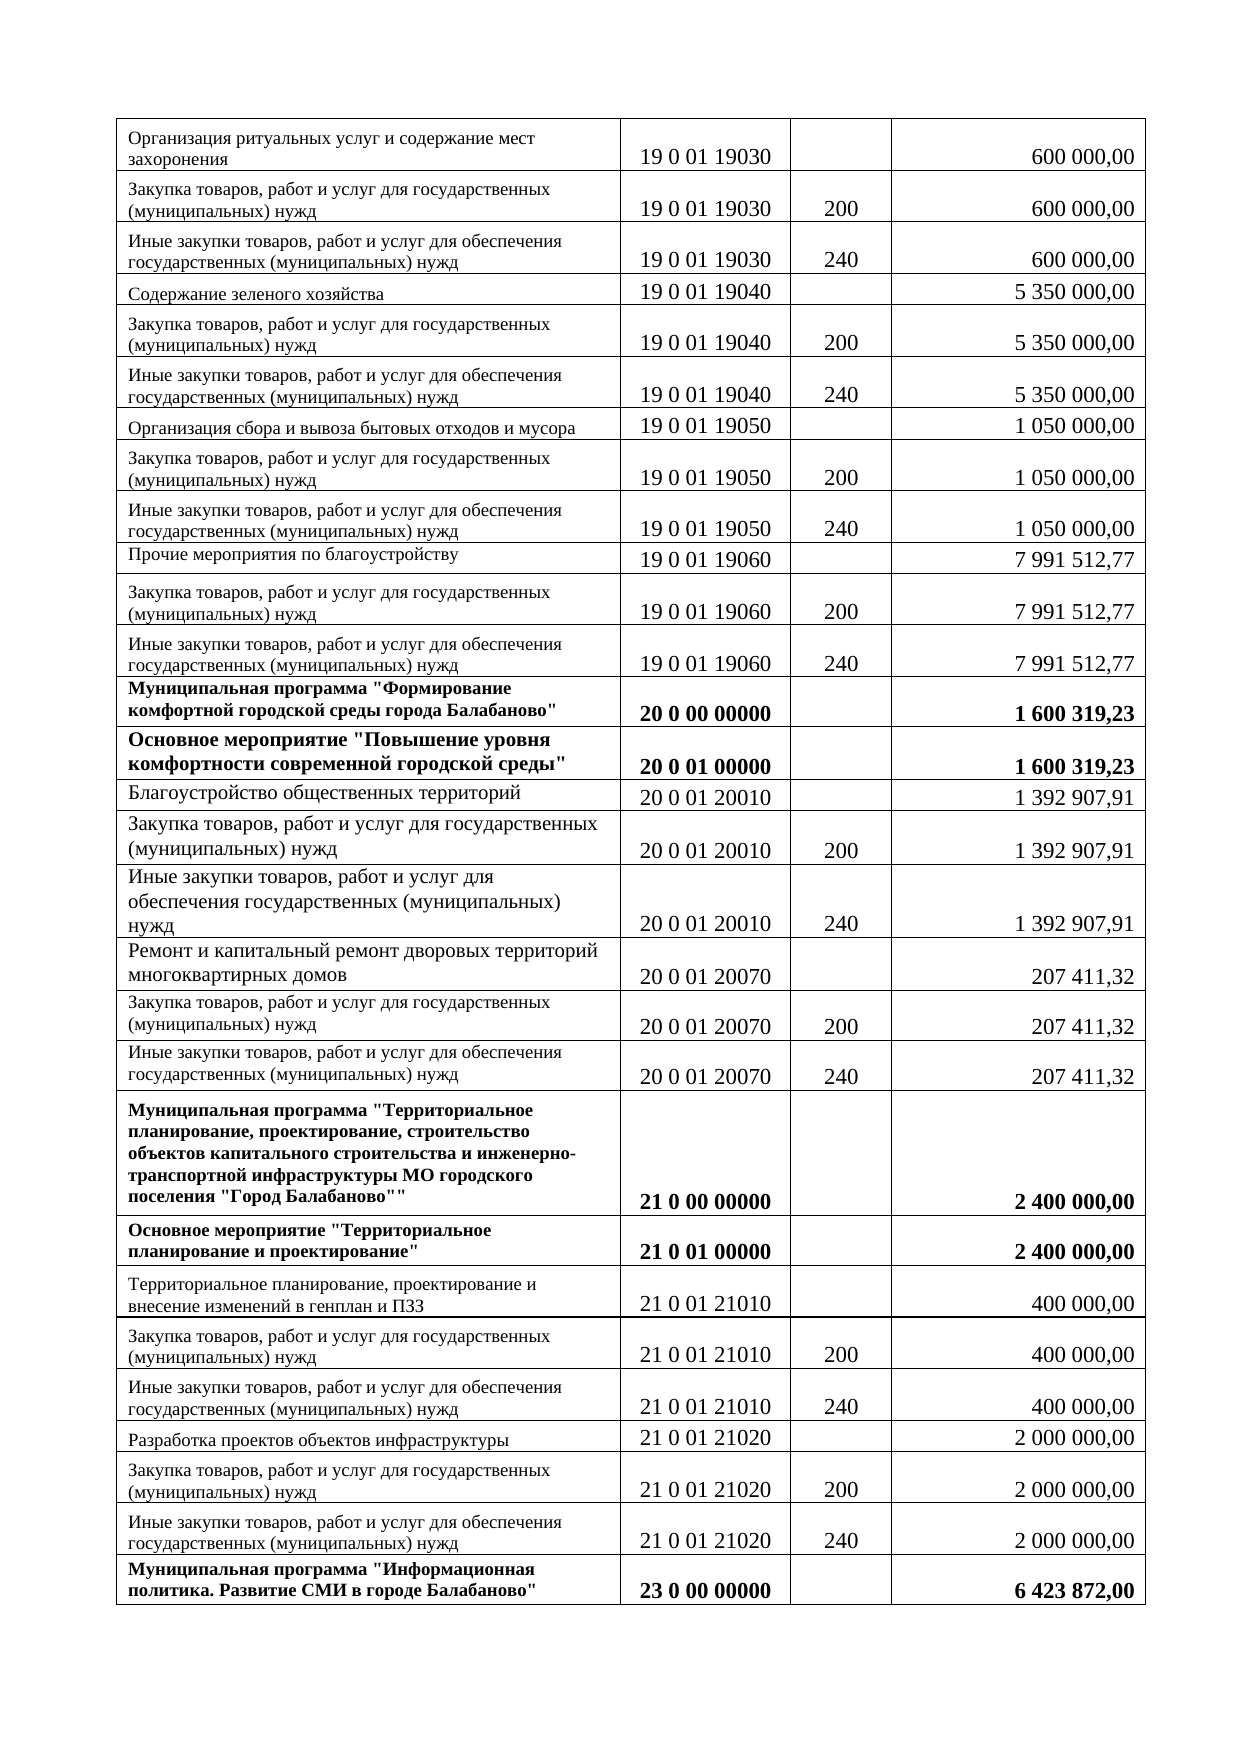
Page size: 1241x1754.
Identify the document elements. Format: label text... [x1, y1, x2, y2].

table_cell 7 991 512,77 [892, 574, 1145, 624]
table_cell 19 0 01 19040 [621, 274, 790, 304]
table_cell 19 0 01 19060 [621, 574, 790, 624]
table_cell [791, 119, 891, 170]
table_cell 21 0 01 21010 [621, 1318, 790, 1368]
table_cell 2 000 000,00 [892, 1421, 1145, 1451]
table_cell Муниципальная программа "Информационная политика. Развитие СМИ в городе Балабаново" [117, 1555, 620, 1604]
table_cell 400 000,00 [892, 1369, 1145, 1419]
table_cell 240 [791, 222, 891, 273]
table_cell Организация ритуальных услуг и содержание мест захоронения [117, 119, 620, 170]
table_cell 400 000,00 [892, 1266, 1145, 1316]
table_cell Иные закупки товаров, работ и услуг для обеспечения государственных (муниципальных) нужд [117, 491, 620, 542]
table_cell 19 0 01 19050 [621, 491, 790, 542]
table_cell 19 0 01 19030 [621, 119, 790, 170]
table_cell 200 [791, 991, 891, 1040]
table_cell [791, 1555, 891, 1604]
table_cell 19 0 01 19030 [621, 222, 790, 273]
table_cell 21 0 01 21020 [621, 1452, 790, 1502]
table_cell 200 [791, 171, 891, 221]
table_cell 21 0 00 00000 [621, 1091, 790, 1215]
table_cell 200 [791, 1318, 891, 1368]
table_cell 21 0 01 21010 [621, 1266, 790, 1316]
table_cell 20 0 01 00000 [621, 727, 790, 779]
table_cell [791, 1216, 891, 1265]
table_cell Муниципальная программа "Территориальное планирование, проектирование, строительство объектов капитального строительства и инженерно-транспортной инфраструктуры МО городского поселения "Город Балабаново"" [117, 1091, 620, 1215]
table_cell 600 000,00 [892, 119, 1145, 170]
table_cell [791, 543, 891, 573]
table_cell 1 050 000,00 [892, 408, 1145, 438]
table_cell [117, 171, 620, 221]
table_cell 1 392 907,91 [892, 811, 1145, 863]
table_cell [791, 727, 891, 779]
table_cell 1 392 907,91 [892, 780, 1145, 810]
table_cell 240 [791, 491, 891, 542]
table_cell [791, 938, 891, 990]
table_cell [791, 1091, 891, 1215]
table_cell 19 0 01 19050 [621, 440, 790, 490]
table_cell Иные закупки товаров, работ и услуг для обеспечения государственных (муниципальных) нужд [117, 625, 620, 676]
table_cell 20 0 01 20070 [621, 991, 790, 1040]
table_cell 19 0 01 19030 [621, 171, 790, 221]
table_cell 20 0 01 20010 [621, 811, 790, 863]
table_cell Закупка товаров, работ и услуг для государственных (муниципальных) нужд [117, 991, 620, 1040]
table_cell Закупка товаров, работ и услуг для государственных (муниципальных) нужд [117, 574, 620, 624]
table_cell Иные закупки товаров, работ и услуг для обеспечения государственных (муниципальных) нужд [117, 865, 620, 937]
table_cell Закупка товаров, работ и услуг для государственных (муниципальных) нужд [117, 811, 620, 863]
table_cell Организация сбора и вывоза бытовых отходов и мусора [117, 408, 620, 438]
table_cell Разработка проектов объектов инфраструктуры [117, 1421, 620, 1451]
table_cell Иные закупки товаров, работ и услуг для обеспечения государственных (муниципальных) нужд [117, 222, 620, 273]
table_cell 200 [791, 440, 891, 490]
table_cell 2 400 000,00 [892, 1091, 1145, 1215]
table_cell Закупка товаров, работ и услуг для государственных (муниципальных) нужд [117, 305, 620, 356]
table_cell Муниципальная программа "Формирование комфортной городской среды города Балабаново" [117, 677, 620, 726]
table_cell 19 0 01 19060 [621, 625, 790, 676]
table_cell 20 0 01 20070 [621, 938, 790, 990]
table_cell 207 411,32 [892, 938, 1145, 990]
table_cell Иные закупки товаров, работ и услуг для обеспечения государственных (муниципальных) нужд [117, 1369, 620, 1419]
table_cell Территориальное планирование, проектирование и внесение изменений в генплан и ПЗЗ [117, 1266, 620, 1316]
table_cell 2 000 000,00 [892, 1452, 1145, 1502]
table_cell 21 0 01 21010 [621, 1369, 790, 1419]
table_cell 5 350 000,00 [892, 305, 1145, 356]
table_cell 240 [791, 1369, 891, 1419]
table_cell 7 991 512,77 [892, 543, 1145, 573]
table_cell 7 991 512,77 [892, 625, 1145, 676]
table_cell 2 400 000,00 [892, 1216, 1145, 1265]
table_cell 240 [791, 865, 891, 937]
table_cell 20 0 01 20010 [621, 865, 790, 937]
table_cell Основное мероприятие "Территориальное планирование и проектирование" [117, 1216, 620, 1265]
table_cell 200 [791, 574, 891, 624]
table_cell 19 0 01 19040 [621, 305, 790, 356]
table_cell Основное мероприятие "Повышение уровня комфортности современной городской среды" [117, 727, 620, 779]
table_cell 20 0 01 20010 [621, 780, 790, 810]
table_cell Благоустройство общественных территорий [117, 780, 620, 810]
table_cell Закупка товаров, работ и услуг для государственных (муниципальных) нужд [117, 440, 620, 490]
table_cell Ремонт и капитальный ремонт дворовых территорий многоквартирных домов [117, 938, 620, 990]
table_cell [791, 1421, 891, 1451]
table_cell 1 392 907,91 [892, 865, 1145, 937]
table_cell [791, 274, 891, 304]
table_cell 600 000,00 [892, 171, 1145, 221]
table_cell 200 [791, 1452, 891, 1502]
table_cell 2 000 000,00 [892, 1503, 1145, 1554]
table_cell 240 [791, 625, 891, 676]
table_cell 19 0 01 19040 [621, 357, 790, 407]
table_cell [791, 780, 891, 810]
table_cell 240 [791, 357, 891, 407]
table_cell 400 000,00 [892, 1318, 1145, 1368]
table_cell [791, 677, 891, 726]
table_cell 21 0 01 21020 [621, 1421, 790, 1451]
table_cell 1 050 000,00 [892, 440, 1145, 490]
table_cell 20 0 01 20070 [621, 1041, 790, 1090]
table_cell 207 411,32 [892, 1041, 1145, 1090]
table_cell Содержание зеленого хозяйства [117, 274, 620, 304]
table_cell 600 000,00 [892, 222, 1145, 273]
table_cell [791, 408, 891, 438]
table_cell 200 [791, 305, 891, 356]
table_cell Прочие мероприятия по благоустройству [117, 543, 620, 573]
table_cell 6 423 872,00 [892, 1555, 1145, 1604]
table_cell Закупка товаров, работ и услуг для государственных (муниципальных) нужд [117, 1318, 620, 1368]
table_cell [791, 1266, 891, 1316]
table_cell 240 [791, 1503, 891, 1554]
table_cell 20 0 00 00000 [621, 677, 790, 726]
table_cell 19 0 01 19060 [621, 543, 790, 573]
table_cell 5 350 000,00 [892, 357, 1145, 407]
table_cell Иные закупки товаров, работ и услуг для обеспечения государственных (муниципальных) нужд [117, 1503, 620, 1554]
table_cell 5 350 000,00 [892, 274, 1145, 304]
table_cell 200 [791, 811, 891, 863]
table_cell 1 600 319,23 [892, 727, 1145, 779]
table_cell 1 600 319,23 [892, 677, 1145, 726]
table_cell 23 0 00 00000 [621, 1555, 790, 1604]
table_cell 21 0 01 21020 [621, 1503, 790, 1554]
table_cell 240 [791, 1041, 891, 1090]
table_cell Иные закупки товаров, работ и услуг для обеспечения государственных (муниципальных) нужд [117, 1041, 620, 1090]
table_cell Закупка товаров, работ и услуг для государственных (муниципальных) нужд [117, 1452, 620, 1502]
table_cell Иные закупки товаров, работ и услуг для обеспечения государственных (муниципальных) нужд [117, 357, 620, 407]
table_cell 21 0 01 00000 [621, 1216, 790, 1265]
table_cell 207 411,32 [892, 991, 1145, 1040]
table_cell 19 0 01 19050 [621, 408, 790, 438]
table_cell 1 050 000,00 [892, 491, 1145, 542]
